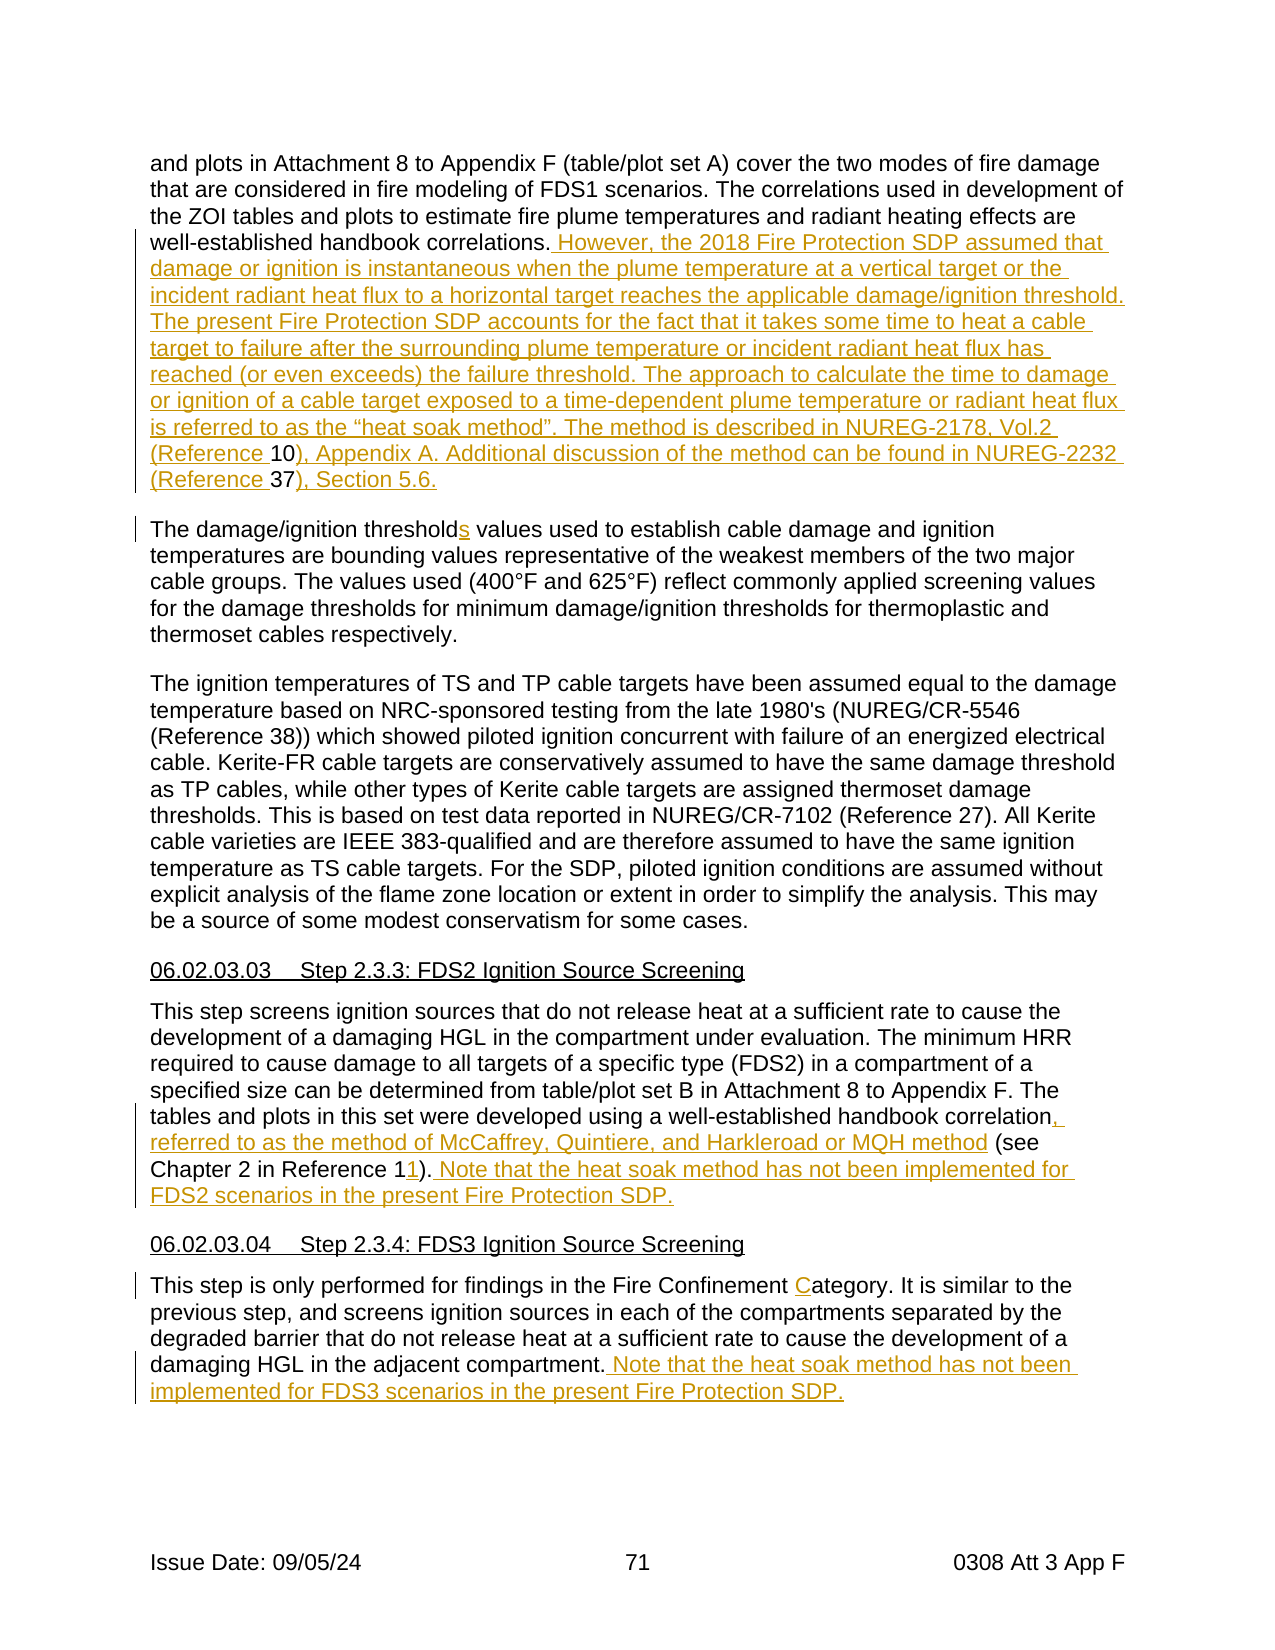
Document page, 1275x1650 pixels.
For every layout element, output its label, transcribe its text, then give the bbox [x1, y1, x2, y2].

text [150, 150, 1125, 305]
subtitle 06.02.03.03 Step 2.3.3: FDS2 Ignition Source Screening [150, 957, 1125, 983]
text This step is only performed for findings in the Fire Confinement ategory. It is similar to the previous step, and screens ignition sources in each of the compartments separated by the degraded barrier that do not release heat at a sufficient rate to cause the development of a damaging HGL in the adjacent compartment. [150, 1272, 1125, 1404]
text The ignition temperatures of TS and TP cable targets have been assumed equal to the damage temperature based on NRC-sponsored testing from the late 1980's (NUREG/CR-5546 (Reference 38)) which showed piloted ignition concurrent with failure of an energized electrical cable. Kerite-FR cable targets are conservatively assumed to have the same damage threshold as TP cables, while other types of Kerite cable targets are assigned thermoset damage thresholds. This is based on test data reported in NUREG/CR-7102 (Reference 27). All Kerite cable varieties are IEEE 383-qualified and are therefore assumed to have the same ignition temperature as TS cable targets. For the SDP, piloted ignition conditions are assumed without explicit analysis of the flame zone location or extent in order to simplify the analysis. This may be a source of some modest conservatism for some cases. [150, 670, 1125, 934]
text The damage/ignition threshold values used to establish cable damage and ignition temperatures are bounding values representative of the weakest members of the two major cable groups. The values used (400°F and 625°F) reflect commonly applied screening values for the damage thresholds for minimum damage/ignition thresholds for thermoplastic and thermoset cables respectively. [150, 516, 1125, 647]
text This step screens ignition sources that do not release heat at a sufficient rate to cause the development of a damaging HGL in the compartment under evaluation. The minimum HRR required to cause damage to all targets of a specific type (FDS2) in a compartment of a specified size can be determined from table/plot set B in Attachment 8 to Appendix F. The tables and plots in this set were developed using a well-established handbook correlation (see Chapter 2 in Reference 1). [150, 998, 1125, 1208]
subtitle 06.02.03.04 Step 2.3.4: FDS3 Ignition Source Screening [150, 1231, 1125, 1258]
